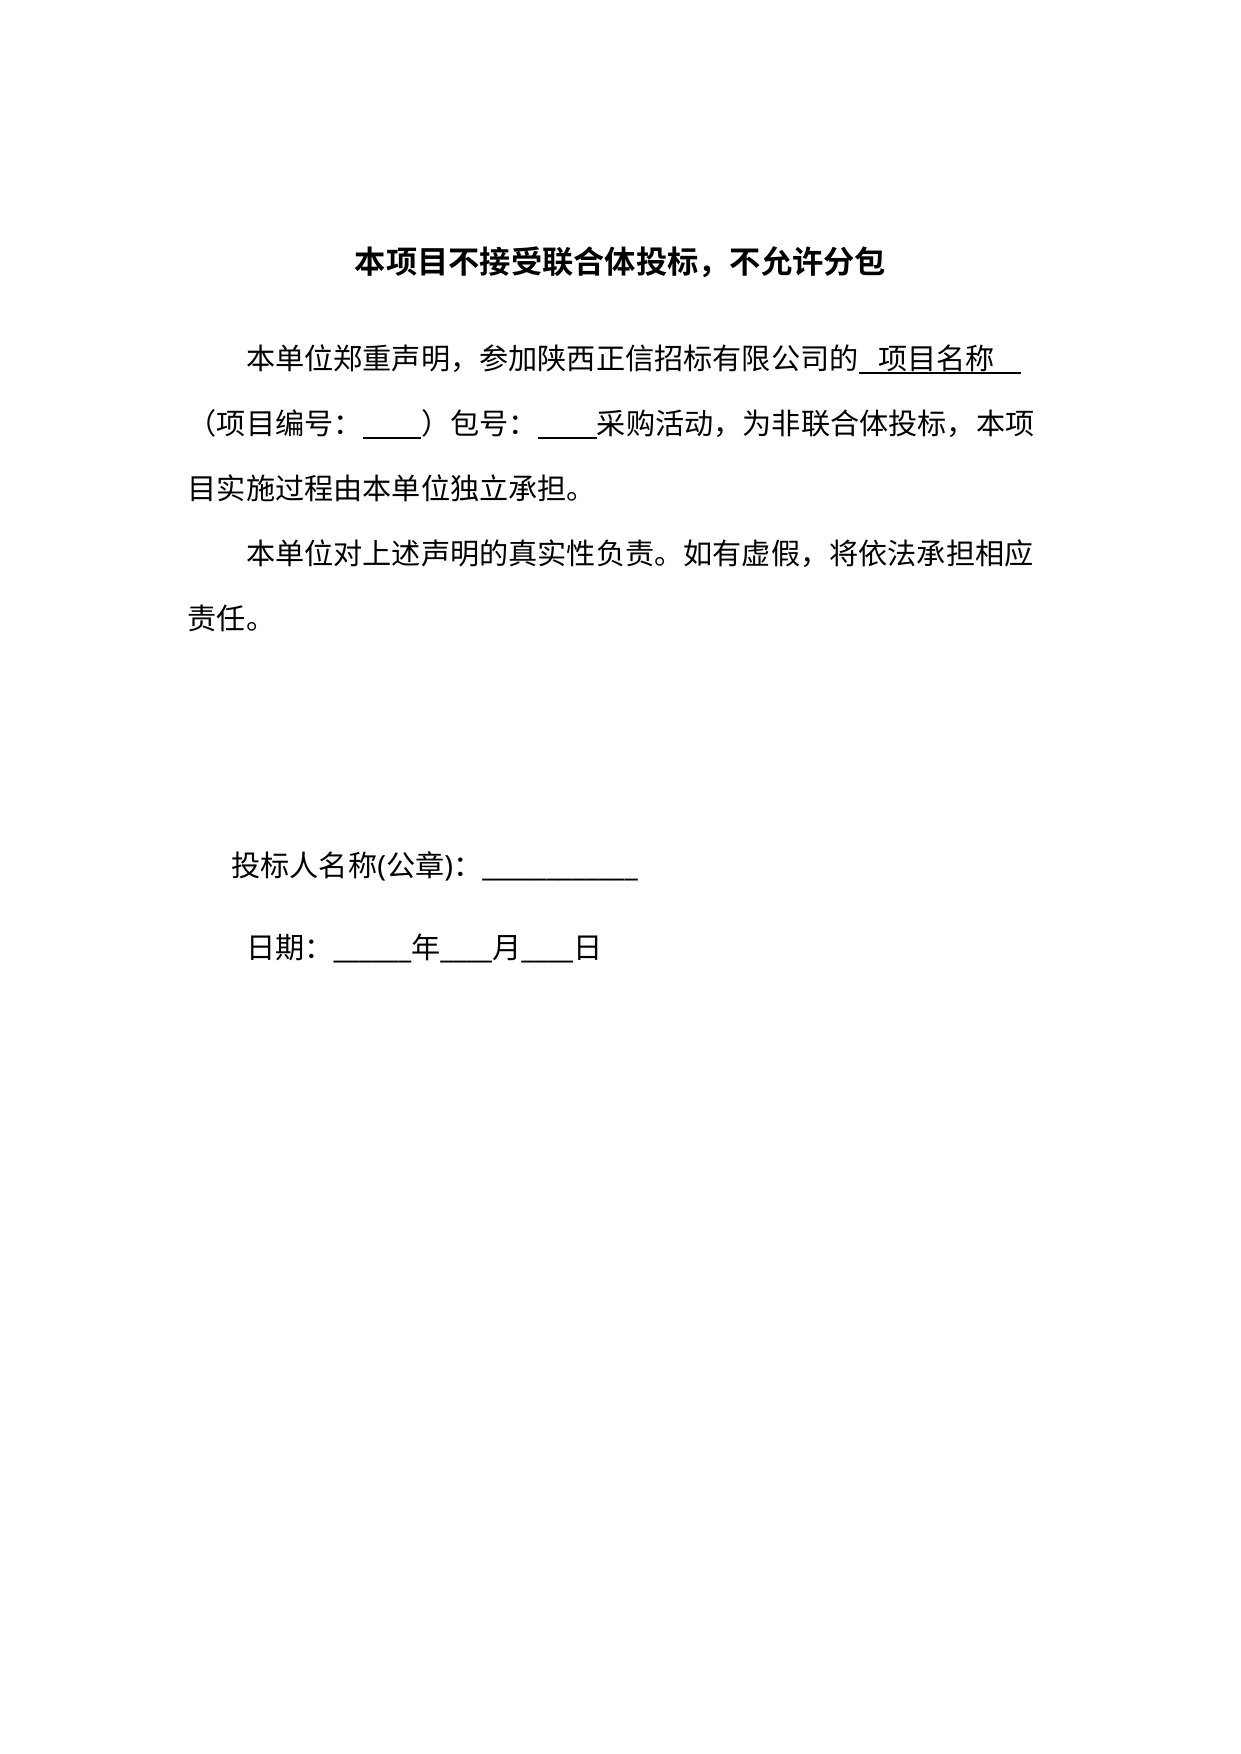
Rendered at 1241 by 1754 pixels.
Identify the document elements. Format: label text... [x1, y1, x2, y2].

text 日期：______年____月____日 [187, 913, 1053, 978]
text 本单位郑重声明，参加陕西正信招标有限公司的 项目名称 （项目编号： ）包号： 采购活动，为非联合体投标，本项目实施过程由本单位独立承担。 [187, 324, 1053, 519]
text 投标人名称(公章)：____________ [231, 649, 1053, 896]
text 本项目不接受联合体投标，不允许分包 [187, 162, 1053, 324]
text 本单位对上述声明的真实性负责。如有虚假，将依法承担相应责任。 [187, 519, 1053, 649]
